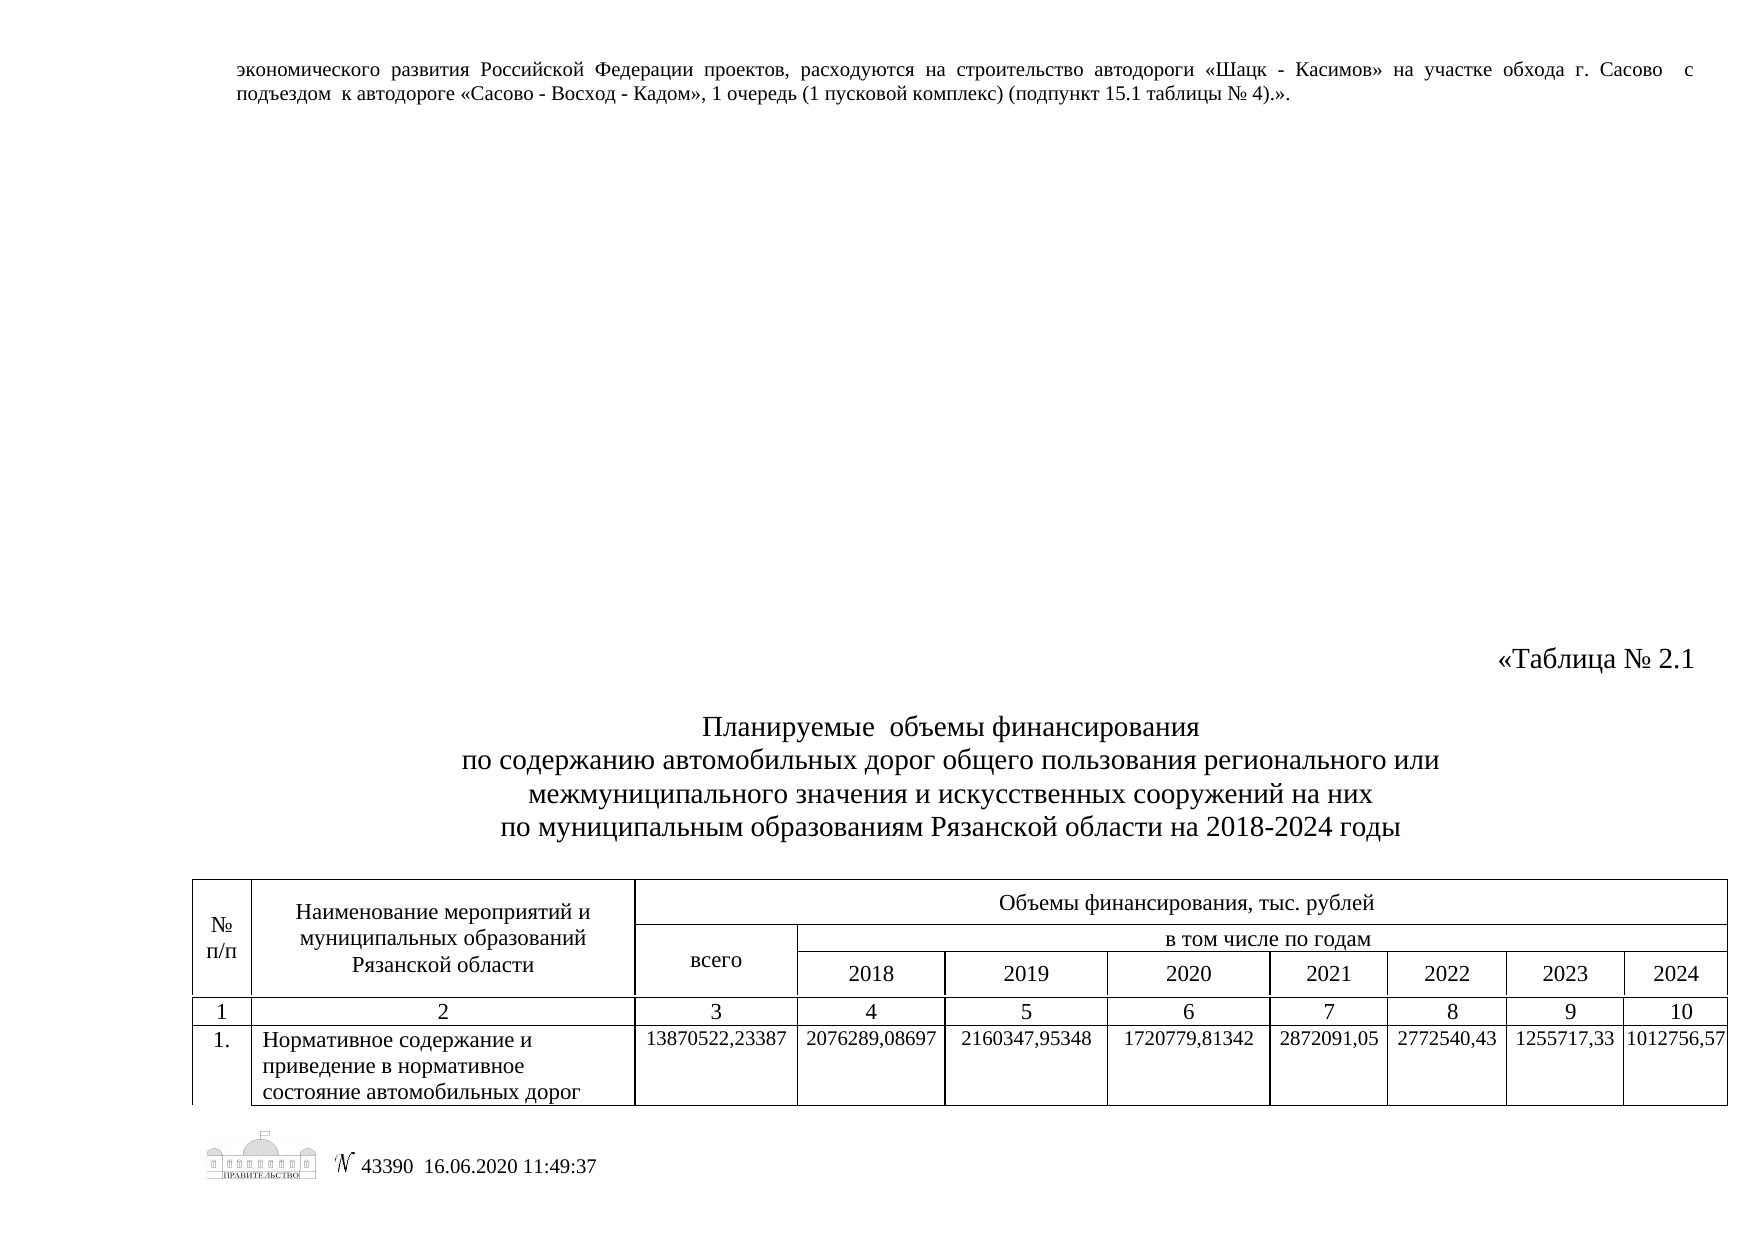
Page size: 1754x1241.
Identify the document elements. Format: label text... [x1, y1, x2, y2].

picture [330, 1150, 359, 1174]
table_cell 2018 [798, 952, 944, 995]
table_header 2 [252, 998, 634, 1025]
table_cell в том числе по годам [798, 925, 1727, 951]
table_cell 2019 [946, 952, 1107, 995]
text Планируемые объемы финансирования [207, 709, 1695, 742]
table_header 9 [1507, 998, 1623, 1025]
table_header 8 [1388, 998, 1506, 1025]
table_header № п/п [193, 880, 251, 995]
table_header Наименование мероприятий и муниципальных образований Рязанской области [252, 880, 634, 995]
table_header 4 [798, 998, 944, 1025]
table_cell 1255717,33 [1507, 1026, 1623, 1105]
table_header 6 [1108, 998, 1269, 1025]
text по содержанию автомобильных дорог общего пользования регионального или [207, 742, 1695, 776]
table_cell 1012756,57 [1624, 1026, 1727, 1105]
table_cell 2022 [1388, 952, 1506, 995]
table_header 1 [193, 998, 251, 1025]
table_cell 2772540,43 [1388, 1026, 1506, 1105]
table_cell Нормативное содержание и приведение в нормативное состояние автомобильных дорог [252, 1026, 634, 1105]
table_cell 2020 [1108, 952, 1269, 995]
table_cell 2872091,05 [1271, 1026, 1387, 1105]
table_header 3 [636, 998, 797, 1025]
table_cell 2021 [1271, 952, 1387, 995]
table_header Объемы финансирования, тыс. рублей [636, 880, 1727, 924]
text «Таблица № 2.1 [207, 642, 1695, 675]
table_cell всего [636, 925, 797, 995]
table_cell 1720779,81342 [1108, 1026, 1269, 1105]
table_cell 13870522,23387 [636, 1026, 797, 1105]
table_cell 2023 [1507, 952, 1624, 995]
text межмуниципального значения и искусственных сооружений на них по муниципальным образованиям Рязанской области на 2018-2024 годы [207, 776, 1695, 843]
table_cell 2024 [1625, 952, 1727, 995]
table_header 10 [1624, 998, 1727, 1025]
picture [206, 1131, 316, 1179]
table_cell 2160347,95348 [946, 1026, 1107, 1105]
table_cell 1. [193, 1026, 251, 1105]
table_header 5 [946, 998, 1107, 1025]
table_header 7 [1271, 998, 1387, 1025]
table_cell 2076289,08697 [798, 1026, 944, 1105]
